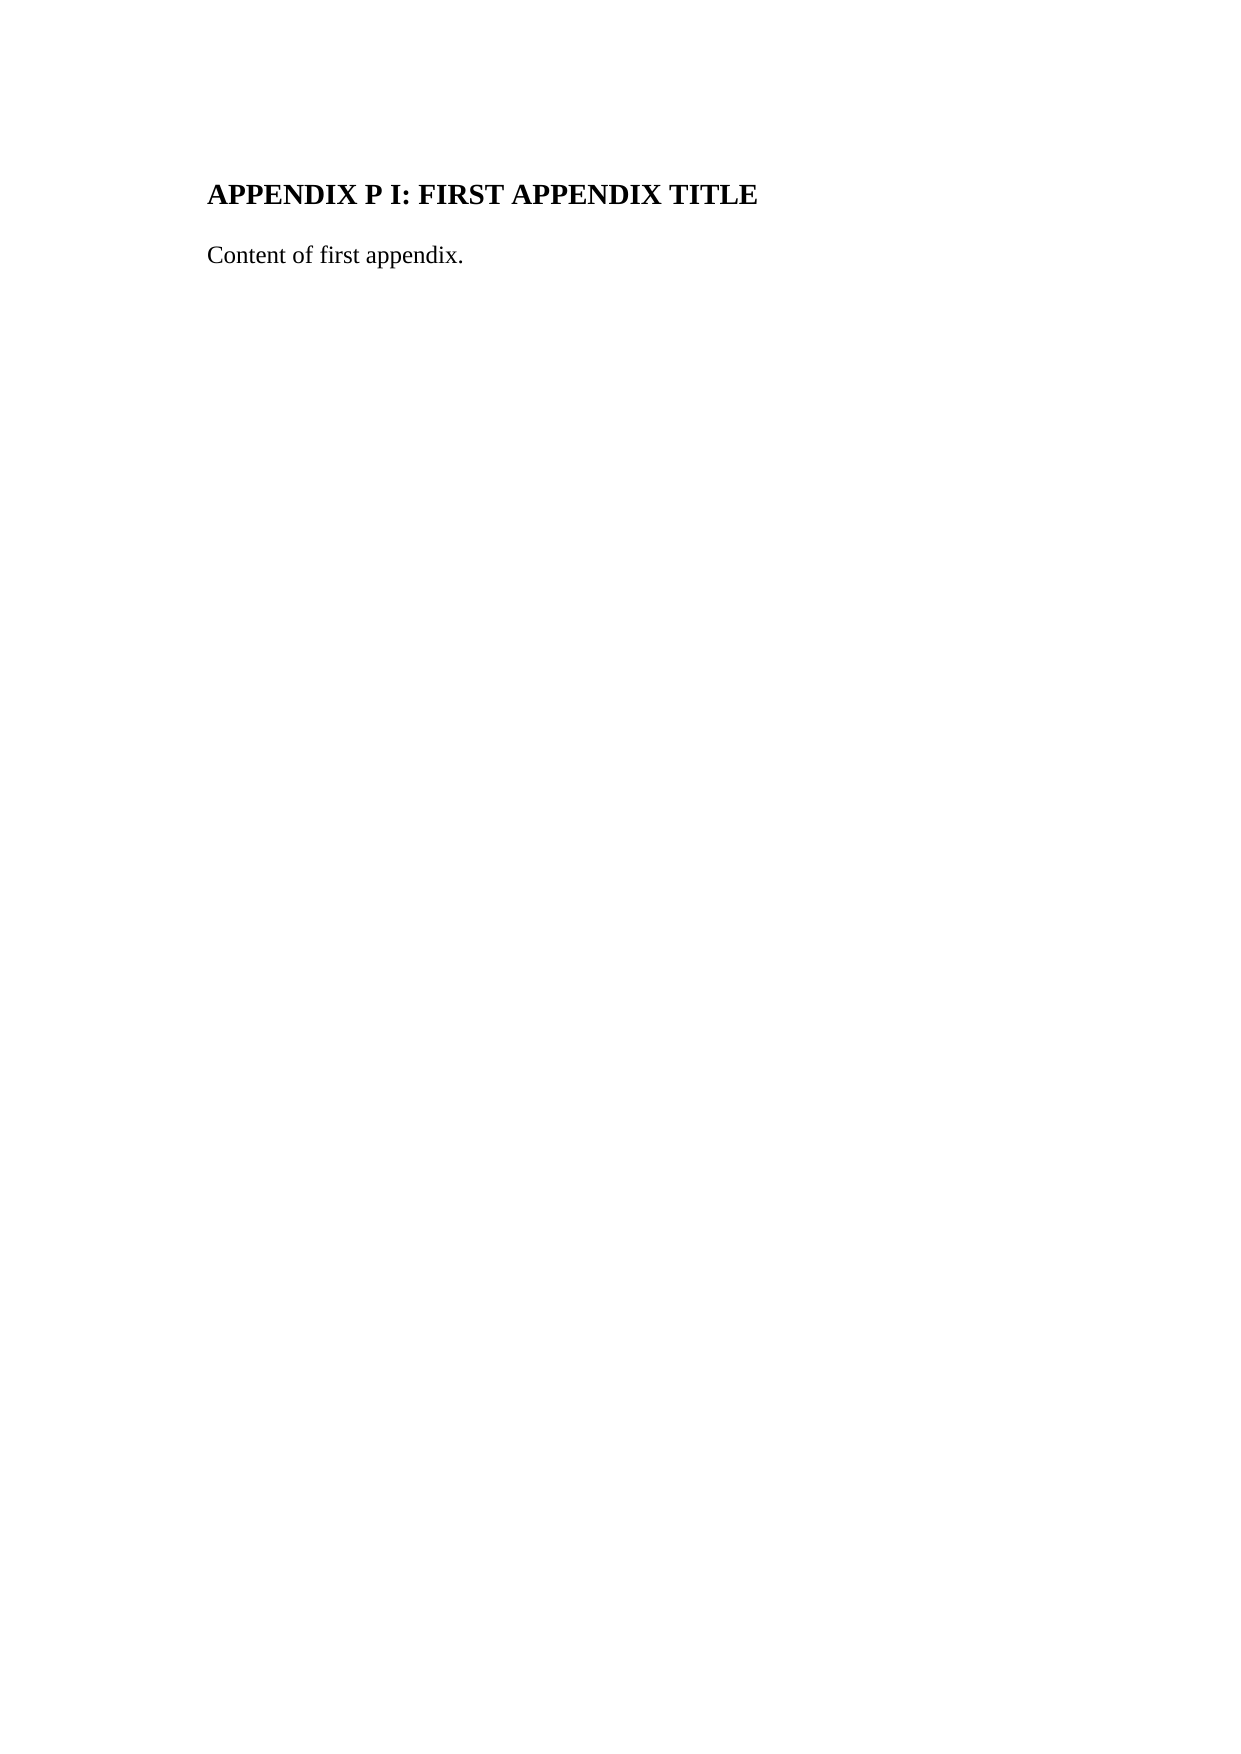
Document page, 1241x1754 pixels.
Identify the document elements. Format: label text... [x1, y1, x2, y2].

text Appendix P I: First appendix title [207, 177, 1122, 211]
text Content of first appendix. [207, 240, 1122, 269]
